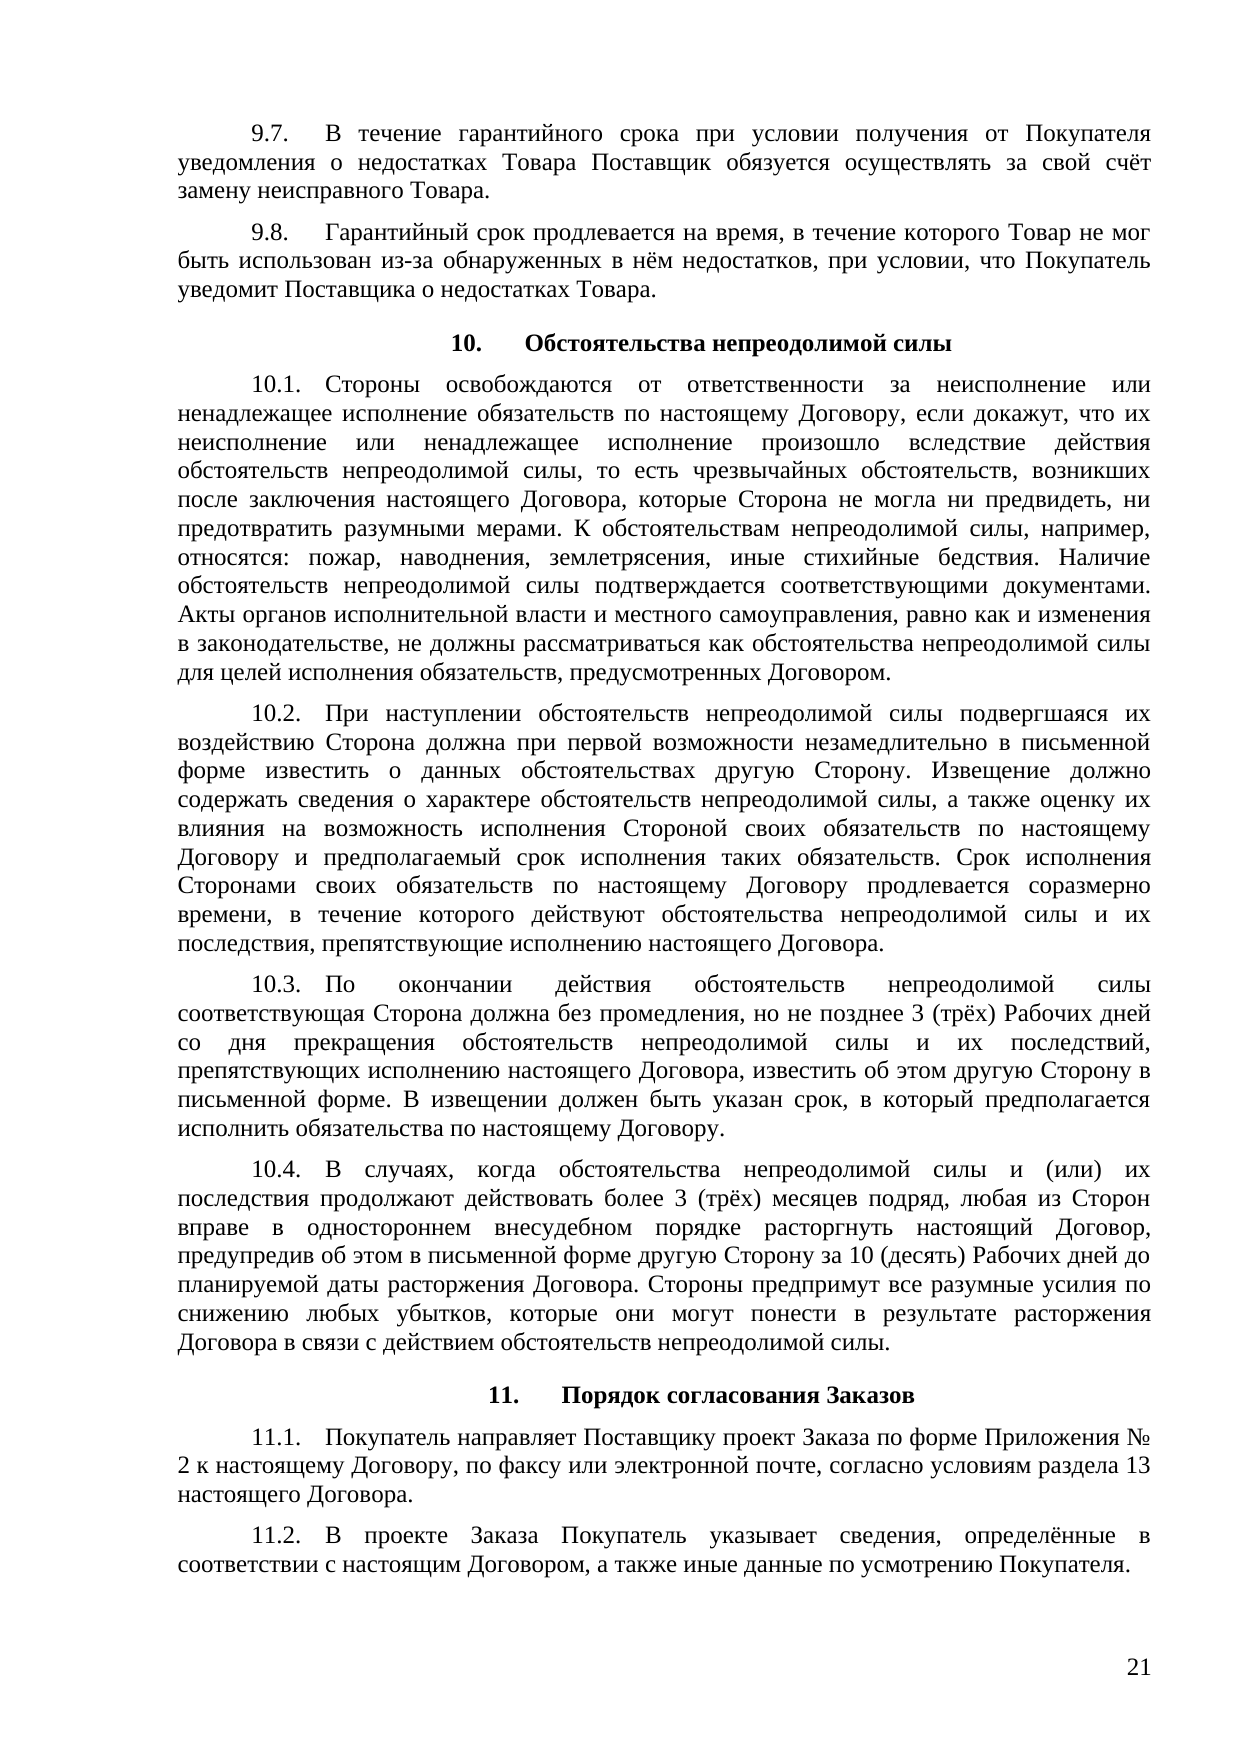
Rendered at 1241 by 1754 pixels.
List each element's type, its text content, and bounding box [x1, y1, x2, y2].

list Обстоятельства непреодолимой силы [177, 328, 1152, 357]
list Стороны освобождаются от ответственности за неисполнение или ненадлежащее исполнение обязательств по настоящему Договору, если докажут, что их неисполнение или ненадлежащее исполнение произошло вследствие действия обстоятельств непреодолимой силы, то есть чрезвычайных обстоятельств, возникших после заключения настоящего Договора, которые Сторона не могла ни предвидеть, ни предотвратить разумными мерами. К обстоятельствам непреодолимой силы, например, относятся: пожар, наводнения, землетрясения, иные стихийные бедствия. Наличие обстоятельств непреодолимой силы подтверждается соответствующими документами. Акты органов исполнительной власти и местного самоуправления, равно как и изменения в законодательстве, не должны рассматриваться как обстоятельства непреодолимой силы для целей исполнения обязательств, предусмотренных Договором. [177, 369, 1152, 686]
list В случаях, когда обстоятельства непреодолимой силы и (или) их последствия продолжают действовать более 3 (трёх) месяцев подряд, любая из Сторон вправе в одностороннем внесудебном порядке расторгнуть настоящий Договор, предупредив об этом в письменной форме другую Сторону за 10 (десять) Рабочих дней до планируемой даты расторжения Договора. Стороны предпримут все разумные усилия по снижению любых убытков, которые они могут понести в результате расторжения Договора в связи с действием обстоятельств непреодолимой силы. [177, 1154, 1152, 1356]
list В течение гарантийного срока при условии получения от Покупателя уведомления о недостатках Товара Поставщик обязуется осуществлять за свой счёт замену неисправного Товара. [177, 118, 1152, 204]
list По окончании действия обстоятельств непреодолимой силы соответствующая Сторона должна без промедления, но не позднее 3 (трёх) Рабочих дней со дня прекращения обстоятельств непреодолимой силы и их последствий, препятствующих исполнению настоящего Договора, известить об этом другую Сторону в письменной форме. В извещении должен быть указан срок, в который предполагается исполнить обязательства по настоящему Договору. [177, 969, 1152, 1142]
list В проекте Заказа Покупатель указывает сведения, определённые в соответствии с настоящим Договором, а также иные данные по усмотрению Покупателя. [177, 1521, 1152, 1578]
list При наступлении обстоятельств непреодолимой силы подвергшаяся их воздействию Сторона должна при первой возможности незамедлительно в письменной форме известить о данных обстоятельствах другую Сторону. Извещение должно содержать сведения о характере обстоятельств непреодолимой силы, а также оценку их влияния на возможность исполнения Стороной своих обязательств по настоящему Договору и предполагаемый срок исполнения таких обязательств. Срок исполнения Сторонами своих обязательств по настоящему Договору продлевается соразмерно времени, в течение которого действуют обстоятельства непреодолимой силы и их последствия, препятствующие исполнению настоящего Договора. [177, 698, 1152, 957]
list Гарантийный срок продлевается на время, в течение которого Товар не мог быть использован из-за обнаруженных в нём недостатков, при условии, что Покупатель уведомит Поставщика о недостатках Товара. [177, 217, 1152, 303]
list Покупатель направляет Поставщику проект Заказа по форме Приложения № 2 к настоящему Договору, по факсу или электронной почте, согласно условиям раздела 13 настоящего Договора. [177, 1422, 1152, 1508]
list Порядок согласования Заказов [177, 1381, 1152, 1409]
